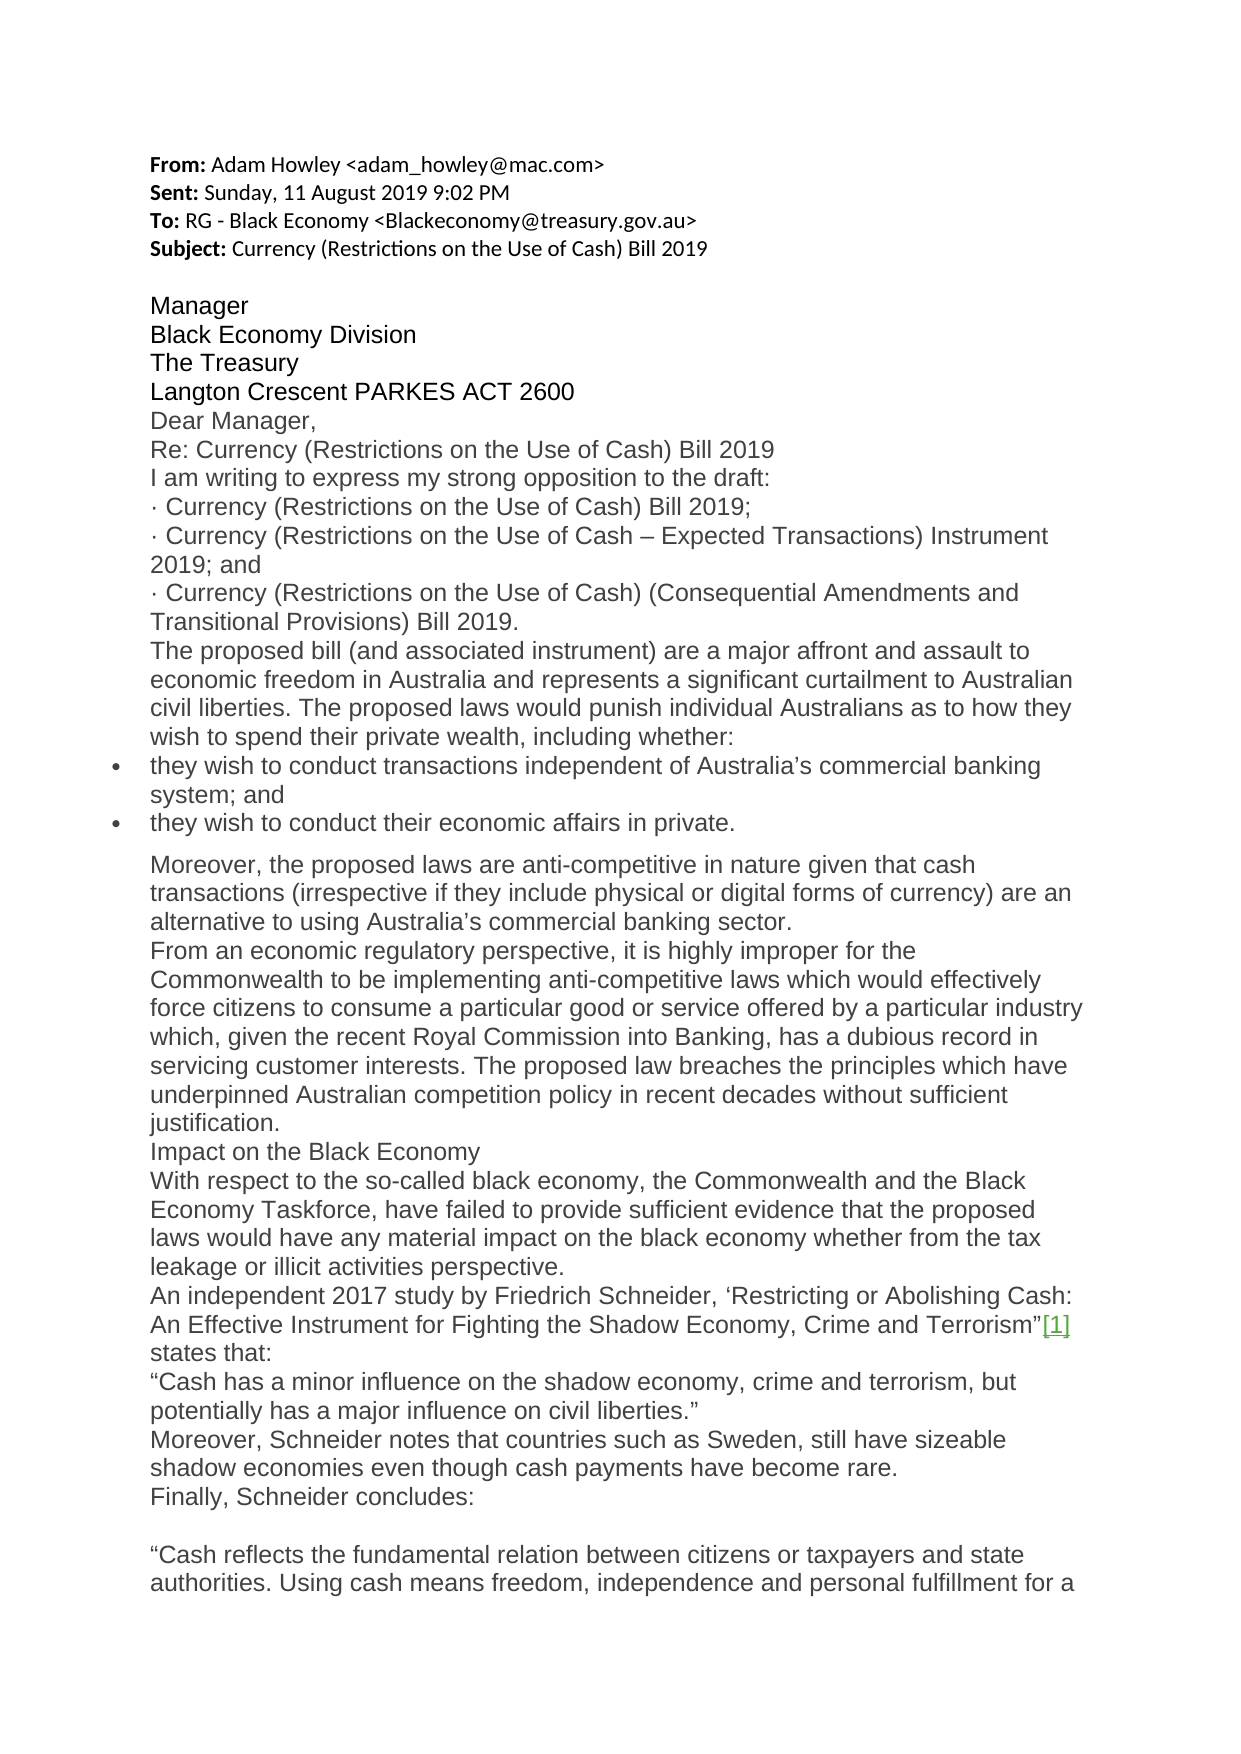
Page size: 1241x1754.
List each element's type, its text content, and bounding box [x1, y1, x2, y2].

text · Currency (Restrictions on the Use of Cash) Bill 2019; [150, 492, 1090, 521]
text Moreover, Schneider notes that countries such as Sweden, still have sizeable shadow economies even though cash payments have become rare. [150, 1424, 1090, 1482]
text With respect to the so-called black economy, the Commonwealth and the Black Economy Taskforce, have failed to provide sufficient evidence that the proposed laws would have any material impact on the black economy whether from the tax leakage or illicit activities perspective. [150, 1166, 1090, 1281]
text From an economic regulatory perspective, it is highly improper for the Commonwealth to be implementing anti-competitive laws which would effectively force citizens to consume a particular good or service offered by a particular industry which, given the recent Royal Commission into Banking, has a dubious record in servicing customer interests. The proposed law breaches the principles which have underpinned Australian competition policy in recent decades without sufficient justification. [150, 936, 1090, 1137]
text · Currency (Restrictions on the Use of Cash) (Consequential Amendments and Transitional Provisions) Bill 2019. [150, 578, 1090, 636]
text · Currency (Restrictions on the Use of Cash – Expected Transactions) Instrument 2019; and [150, 521, 1090, 578]
text Finally, Schneider concludes: [150, 1482, 1090, 1511]
text Langton Crescent PARKES ACT 2600 [150, 377, 1090, 406]
text Re: Currency (Restrictions on the Use of Cash) Bill 2019 [150, 434, 1090, 463]
text I am writing to express my strong opposition to the draft: [150, 463, 1090, 492]
text “Cash has a minor influence on the shadow economy, crime and terrorism, but potentially has a major influence on civil liberties.” [150, 1367, 1090, 1424]
text An independent 2017 study by Friedrich Schneider, ‘Restricting or Abolishing Cash: An Effective Instrument for Fighting the Shadow Economy, Crime and Terrorism”[1] states that: [150, 1281, 1090, 1367]
list they wish to conduct transactions independent of Australia’s commercial banking system; and [112, 751, 1090, 808]
text Dear Manager, [150, 406, 1090, 434]
text Manager [150, 291, 1090, 319]
text The Treasury [150, 348, 1090, 377]
text From: Adam Howley <adam_howley@mac.com> Sent: Sunday, 11 August 2019 9:02 PM To: RG - Black Economy <Blackeconomy@treasury.gov.au> Subject: Currency (Restrictions on the Use of Cash) Bill 2019 [150, 150, 1090, 262]
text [150, 1539, 1090, 1597]
text The proposed bill (and associated instrument) are a major affront and assault to economic freedom in Australia and represents a significant curtailment to Australian civil liberties. The proposed laws would punish individual Australians as to how they wish to spend their private wealth, including whether: [150, 636, 1090, 751]
text Moreover, the proposed laws are anti-competitive in nature given that cash transactions (irrespective if they include physical or digital forms of currency) are an alternative to using Australia’s commercial banking sector. [150, 849, 1090, 936]
text Black Economy Division [150, 319, 1090, 348]
list they wish to conduct their economic affairs in private. [112, 808, 1090, 837]
text Impact on the Black Economy [150, 1137, 1090, 1166]
